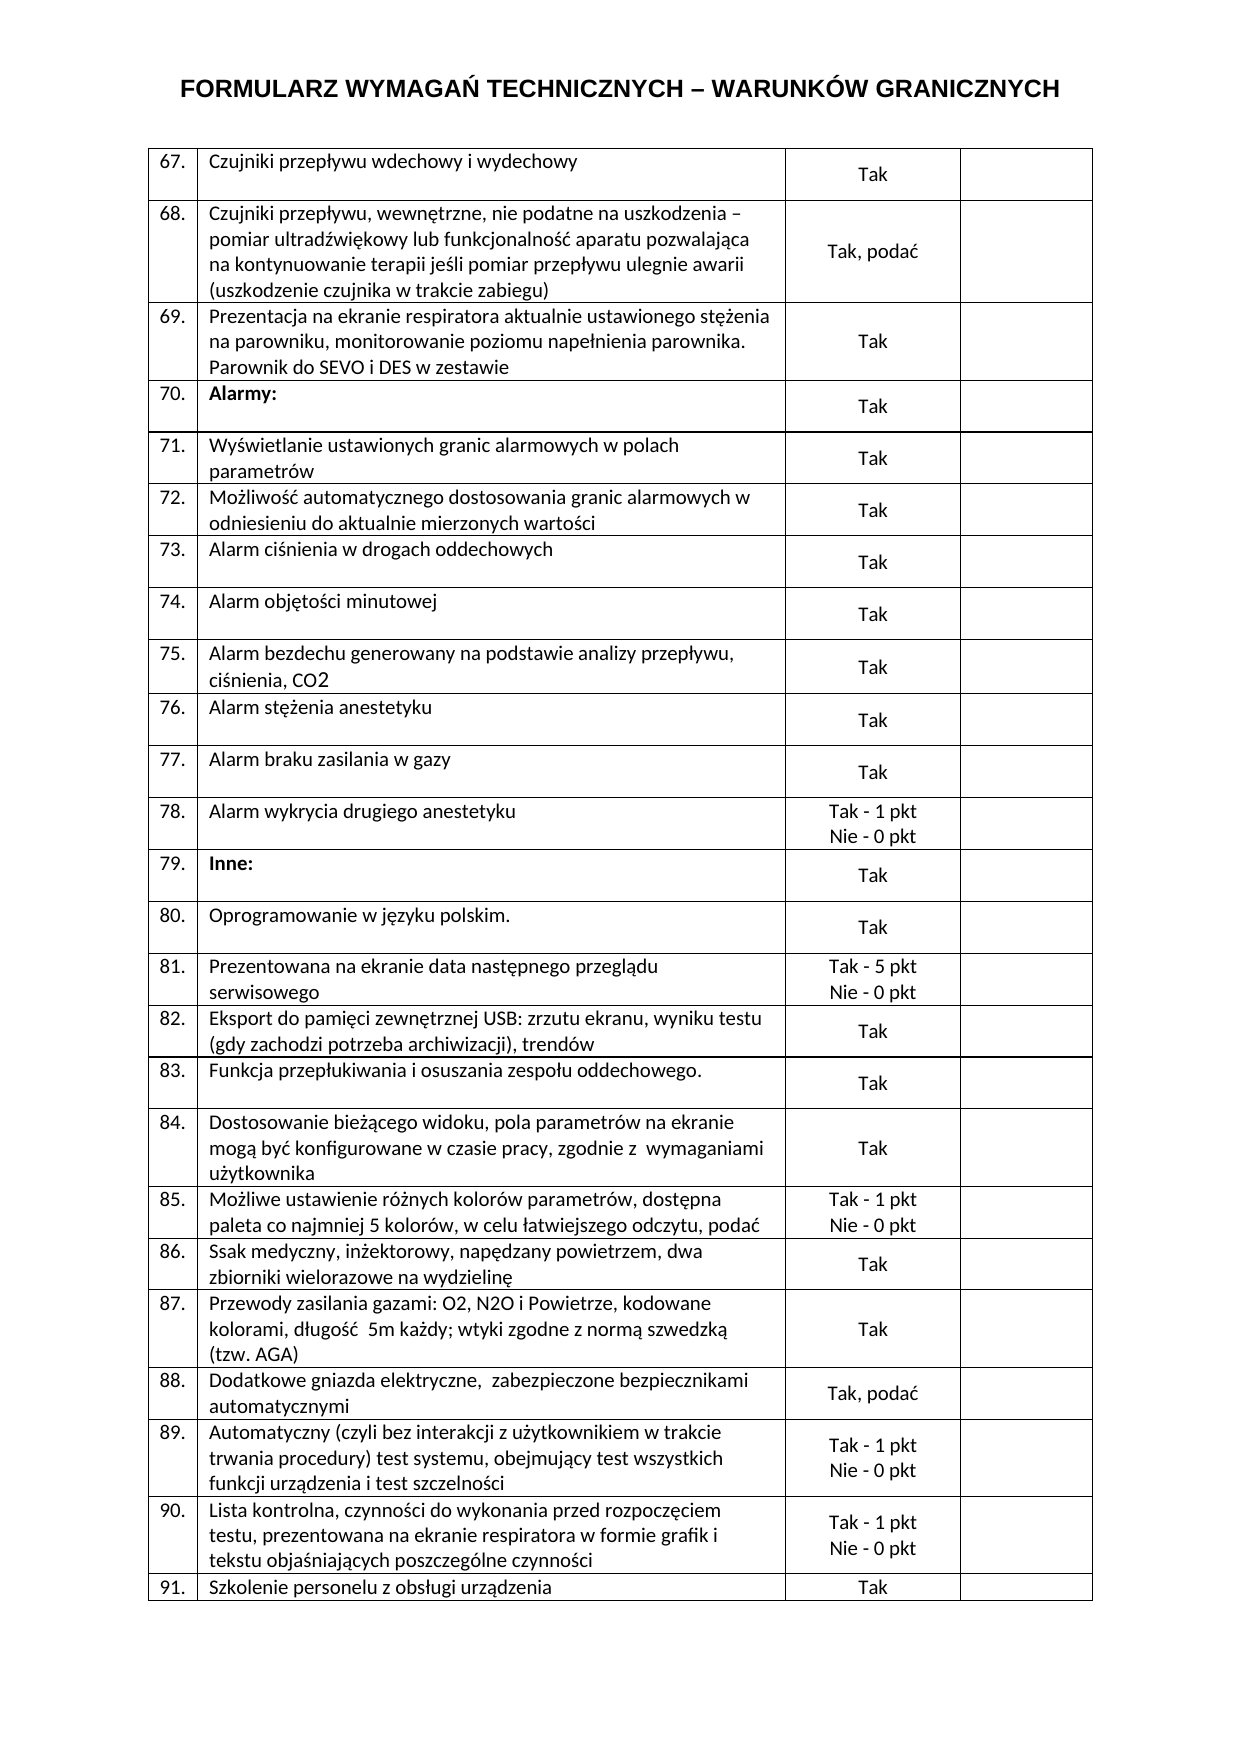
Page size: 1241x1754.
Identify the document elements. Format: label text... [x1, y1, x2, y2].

table_cell Dodatkowe gniazda elektryczne, zabezpieczone bezpiecznikami automatycznymi [198, 1368, 785, 1418]
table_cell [198, 1574, 785, 1599]
table_cell [961, 149, 1092, 199]
table_cell [149, 1368, 159, 1418]
table_cell [186, 1187, 197, 1237]
table_cell [186, 1368, 197, 1418]
table_cell Tak - 1 pkt Nie - 0 pkt [786, 1187, 960, 1237]
table_cell Ssak medyczny, inżektorowy, napędzany powietrzem, dwa zbiorniki wielorazowe na wydzielinę [198, 1239, 785, 1289]
table_cell [186, 149, 197, 199]
table_cell Tak [786, 850, 960, 901]
table_cell [149, 1574, 159, 1599]
table_cell Alarm wykrycia drugiego anestetyku [198, 798, 785, 849]
table_cell [961, 303, 1092, 379]
table_cell [149, 850, 159, 901]
table_cell Tak - 1 pkt Nie - 0 pkt [786, 1420, 960, 1496]
table_cell [149, 954, 159, 1004]
table_cell [149, 303, 197, 379]
table_cell [149, 1006, 159, 1056]
table_cell [961, 1290, 1092, 1367]
table_cell [961, 1239, 1092, 1289]
table_cell [961, 1006, 1092, 1056]
table_cell [186, 954, 197, 1004]
table_cell Tak [786, 536, 960, 587]
table_cell [149, 1290, 197, 1367]
table_cell Tak [786, 1574, 960, 1599]
table_cell [149, 149, 159, 199]
table_cell [186, 536, 197, 587]
table_cell [961, 850, 1092, 901]
table_cell Tak, podać [786, 201, 960, 302]
table_cell Dostosowanie bieżącego widoku, pola parametrów na ekranie mogą być konfigurowane w czasie pracy, zgodnie z wymaganiami użytkownika [198, 1109, 785, 1186]
table_cell [961, 954, 1092, 1004]
table_cell [149, 798, 159, 849]
table_cell Możliwość automatycznego dostosowania granic alarmowych w odniesieniu do aktualnie mierzonych wartości [198, 484, 785, 535]
table_cell [149, 902, 159, 953]
table_cell [961, 201, 1092, 302]
table_cell Tak - 5 pkt Nie - 0 pkt [786, 954, 960, 1004]
table_cell [961, 536, 1092, 587]
table_cell Tak [786, 902, 960, 953]
table_cell [186, 902, 197, 953]
table_cell Tak, podać [786, 1368, 960, 1418]
table_cell [961, 1497, 1092, 1573]
table_cell Tak [786, 1290, 960, 1367]
table_cell [186, 433, 197, 483]
table_cell [186, 484, 197, 535]
table_cell [186, 798, 197, 849]
table_cell Tak [786, 1058, 960, 1108]
table_cell [186, 850, 197, 901]
table_cell Tak - 1 pkt Nie - 0 pkt [786, 1497, 960, 1573]
table_cell [186, 1058, 197, 1108]
table_cell Alarm ciśnienia w drogach oddechowych [198, 536, 785, 587]
table_cell [961, 694, 1092, 745]
table_cell Przewody zasilania gazami: O2, N2O i Powietrze, kodowane kolorami, długość 5m każdy; wtyki zgodne z normą szwedzką (tzw. AGA) [198, 1290, 785, 1367]
table_cell Tak [786, 1006, 960, 1056]
table_cell Tak [786, 433, 960, 483]
table_cell [149, 433, 159, 483]
table_cell [149, 1109, 197, 1186]
table_cell Alarmy: [198, 381, 785, 431]
table_cell Funkcja przepłukiwania i osuszania zespołu oddechowego. [198, 1058, 785, 1108]
table_cell [149, 1239, 159, 1289]
table_cell Alarm braku zasilania w gazy [198, 746, 785, 797]
table_cell [961, 798, 1092, 849]
table_cell [149, 1187, 159, 1237]
table_cell [149, 1420, 197, 1496]
table_cell [961, 1420, 1092, 1496]
table_cell [186, 1239, 197, 1289]
table_cell Lista kontrolna, czynności do wykonania przed rozpoczęciem testu, prezentowana na ekranie respiratora w formie grafik i tekstu objaśniających poszczególne czynności [198, 1497, 785, 1573]
table_cell Tak [786, 746, 960, 797]
table_cell [186, 588, 197, 639]
table_cell [149, 381, 159, 431]
table_cell Tak [786, 588, 960, 639]
table_cell [149, 484, 159, 535]
table_cell [149, 1058, 159, 1108]
table_cell [186, 694, 197, 745]
table_cell Alarm objętości minutowej [198, 588, 785, 639]
table_cell Możliwe ustawienie różnych kolorów parametrów, dostępna paleta co najmniej 5 kolorów, w celu łatwiejszego odczytu, podać [198, 1187, 785, 1237]
table_cell [961, 588, 1092, 639]
table_cell Tak - 1 pkt Nie - 0 pkt [786, 798, 960, 849]
table_cell Czujniki przepływu wdechowy i wydechowy [198, 149, 785, 199]
table_cell [186, 746, 197, 797]
table_cell Tak [786, 1239, 960, 1289]
table_cell [149, 694, 159, 745]
table_cell Prezentacja na ekranie respiratora aktualnie ustawionego stężenia na parowniku, monitorowanie poziomu napełnienia parownika. Parownik do SEVO i DES w zestawie [198, 303, 785, 379]
table_cell [149, 746, 159, 797]
table_cell [186, 381, 197, 431]
table_cell [961, 1368, 1092, 1418]
table_cell Tak [786, 484, 960, 535]
table_cell Eksport do pamięci zewnętrznej USB: zrzutu ekranu, wyniku testu (gdy zachodzi potrzeba archiwizacji), trendów [198, 1006, 785, 1056]
table_cell Alarm bezdechu generowany na podstawie analizy przepływu, ciśnienia, CO2 [198, 640, 785, 693]
table_cell [961, 1058, 1092, 1108]
table_cell [149, 536, 159, 587]
table_cell [961, 1109, 1092, 1186]
table_cell [961, 902, 1092, 953]
table_cell Oprogramowanie w języku polskim. [198, 902, 785, 953]
table_cell Tak [786, 381, 960, 431]
table_cell [961, 381, 1092, 431]
table_cell Tak [786, 1109, 960, 1186]
table_cell [961, 1187, 1092, 1237]
table_cell [149, 640, 197, 693]
table_cell Tak [786, 149, 960, 199]
table_cell Tak [786, 694, 960, 745]
table_cell Automatyczny (czyli bez interakcji z użytkownikiem w trakcie trwania procedury) test systemu, obejmujący test wszystkich funkcji urządzenia i test szczelności [198, 1420, 785, 1496]
table_cell [961, 1574, 1092, 1599]
table_cell [961, 433, 1092, 483]
table_cell Tak [786, 303, 960, 379]
table_cell Wyświetlanie ustawionych granic alarmowych w polach parametrów [198, 433, 785, 483]
table_cell [186, 1006, 197, 1056]
table_cell Tak [786, 640, 960, 693]
table_cell Czujniki przepływu, wewnętrzne, nie podatne na uszkodzenia – pomiar ultradźwiękowy lub funkcjonalność aparatu pozwalająca na kontynuowanie terapii jeśli pomiar przepływu ulegnie awarii (uszkodzenie czujnika w trakcie zabiegu) [198, 201, 785, 302]
table_cell [186, 1574, 197, 1599]
table_cell [149, 1497, 197, 1573]
table_cell [149, 201, 197, 302]
table_cell Inne: [198, 850, 785, 901]
table_cell [961, 746, 1092, 797]
table_cell [961, 484, 1092, 535]
table_cell Alarm stężenia anestetyku [198, 694, 785, 745]
table_cell [961, 640, 1092, 693]
table_cell [149, 588, 159, 639]
table_cell Prezentowana na ekranie data następnego przeglądu serwisowego [198, 954, 785, 1004]
